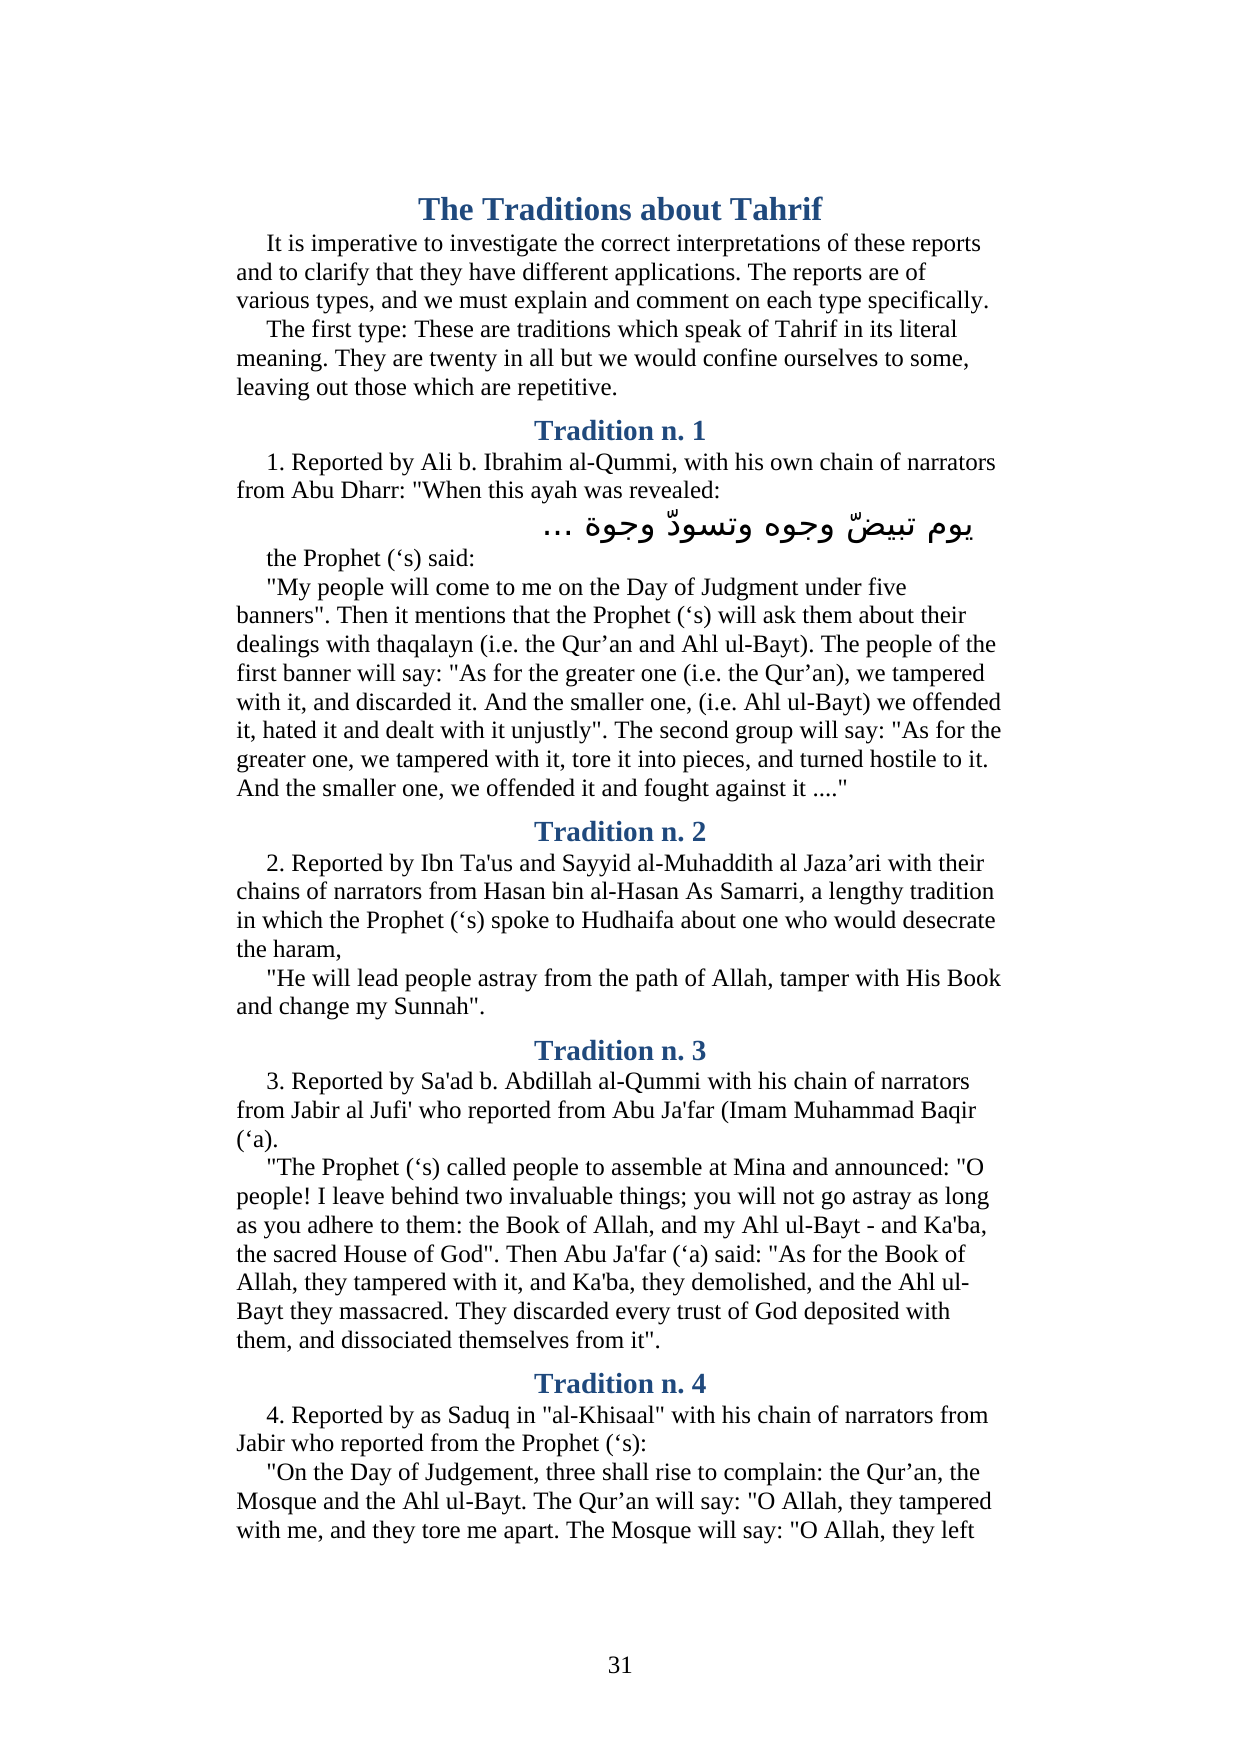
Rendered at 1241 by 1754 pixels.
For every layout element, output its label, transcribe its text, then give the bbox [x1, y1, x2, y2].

text The first type: These are traditions which speak of Tahrif in its literal meaning. They are twenty in all but we would confine ourselves to some, leaving out those which are repetitive. [236, 314, 1004, 401]
subtitle The Traditions about Tahrif [236, 190, 1004, 228]
text the Prophet (‘s) said: [236, 543, 1004, 572]
text 4. Reported by as Saduq in "al-Khisaal" with his chain of narrators from Jabir who reported from the Prophet (‘s): [236, 1400, 1004, 1457]
text It is imperative to investigate the correct interpretations of these reports and to clarify that they have different applications. The reports are of various types, and we must explain and comment on each type specifically. [236, 228, 1004, 314]
text "The Prophet (‘s) called people to assemble at Mina and announced: "O people! I leave behind two invaluable things; you will not go astray as long as you adhere to them: the Book of Allah, and my Ahl ul-Bayt - and Ka'ba, the sacred House of God". Then Abu Ja'far (‘a) said: "As for the Book of Allah, they tampered with it, and Ka'ba, they demolished, and the Ahl ul-Bayt they massacred. They discarded every trust of God deposited with them, and dissociated themselves from it". [236, 1152, 1004, 1354]
text 3. Reported by Sa'ad b. Abdillah al-Qummi with his chain of narrators from Jabir al Jufi' who reported from Abu Ja'far (Imam Muhammad Baqir (‘a). [236, 1066, 1004, 1152]
text 1. Reported by Ali b. Ibrahim al-Qummi, with his own chain of narrators from Abu Dharr: "When this ayah was revealed: [236, 447, 1004, 504]
subtitle Tradition n. 2 [236, 814, 1004, 848]
text "My people will come to me on the Day of Judgment under five banners". Then it mentions that the Prophet (‘s) will ask them about their dealings with thaqalayn (i.e. the Qur’an and Ahl ul-Bayt). The people of the first banner will say: "As for the greater one (i.e. the Qur’an), we tampered with it, and discarded it. And the smaller one, (i.e. Ahl ul-Bayt) we offended it, hated it and dealt with it unjustly". The second group will say: "As for the greater one, we tampered with it, tore it into pieces, and turned hostile to it. And the smaller one, we offended it and fought against it ...." [236, 572, 1004, 802]
subtitle Tradition n. 3 [236, 1033, 1004, 1066]
text "He will lead people astray from the path of Allah, tamper with His Book and change my Sunnah". [236, 963, 1004, 1020]
subtitle Tradition n. 1 [236, 413, 1004, 447]
subtitle Tradition n. 4 [236, 1366, 1004, 1400]
text 2. Reported by Ibn Ta'us and Sayyid al-Muhaddith al Jaza’ari with their chains of narrators from Hasan bin al-Hasan As­ Samarri, a lengthy tradition in which the Prophet (‘s) spoke to Hudhaifa about one who would desecrate the haram, [236, 848, 1004, 963]
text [236, 1457, 1004, 1543]
text يوم تبيضّ وجوه وتسودّ وجوة ... [236, 504, 1004, 543]
